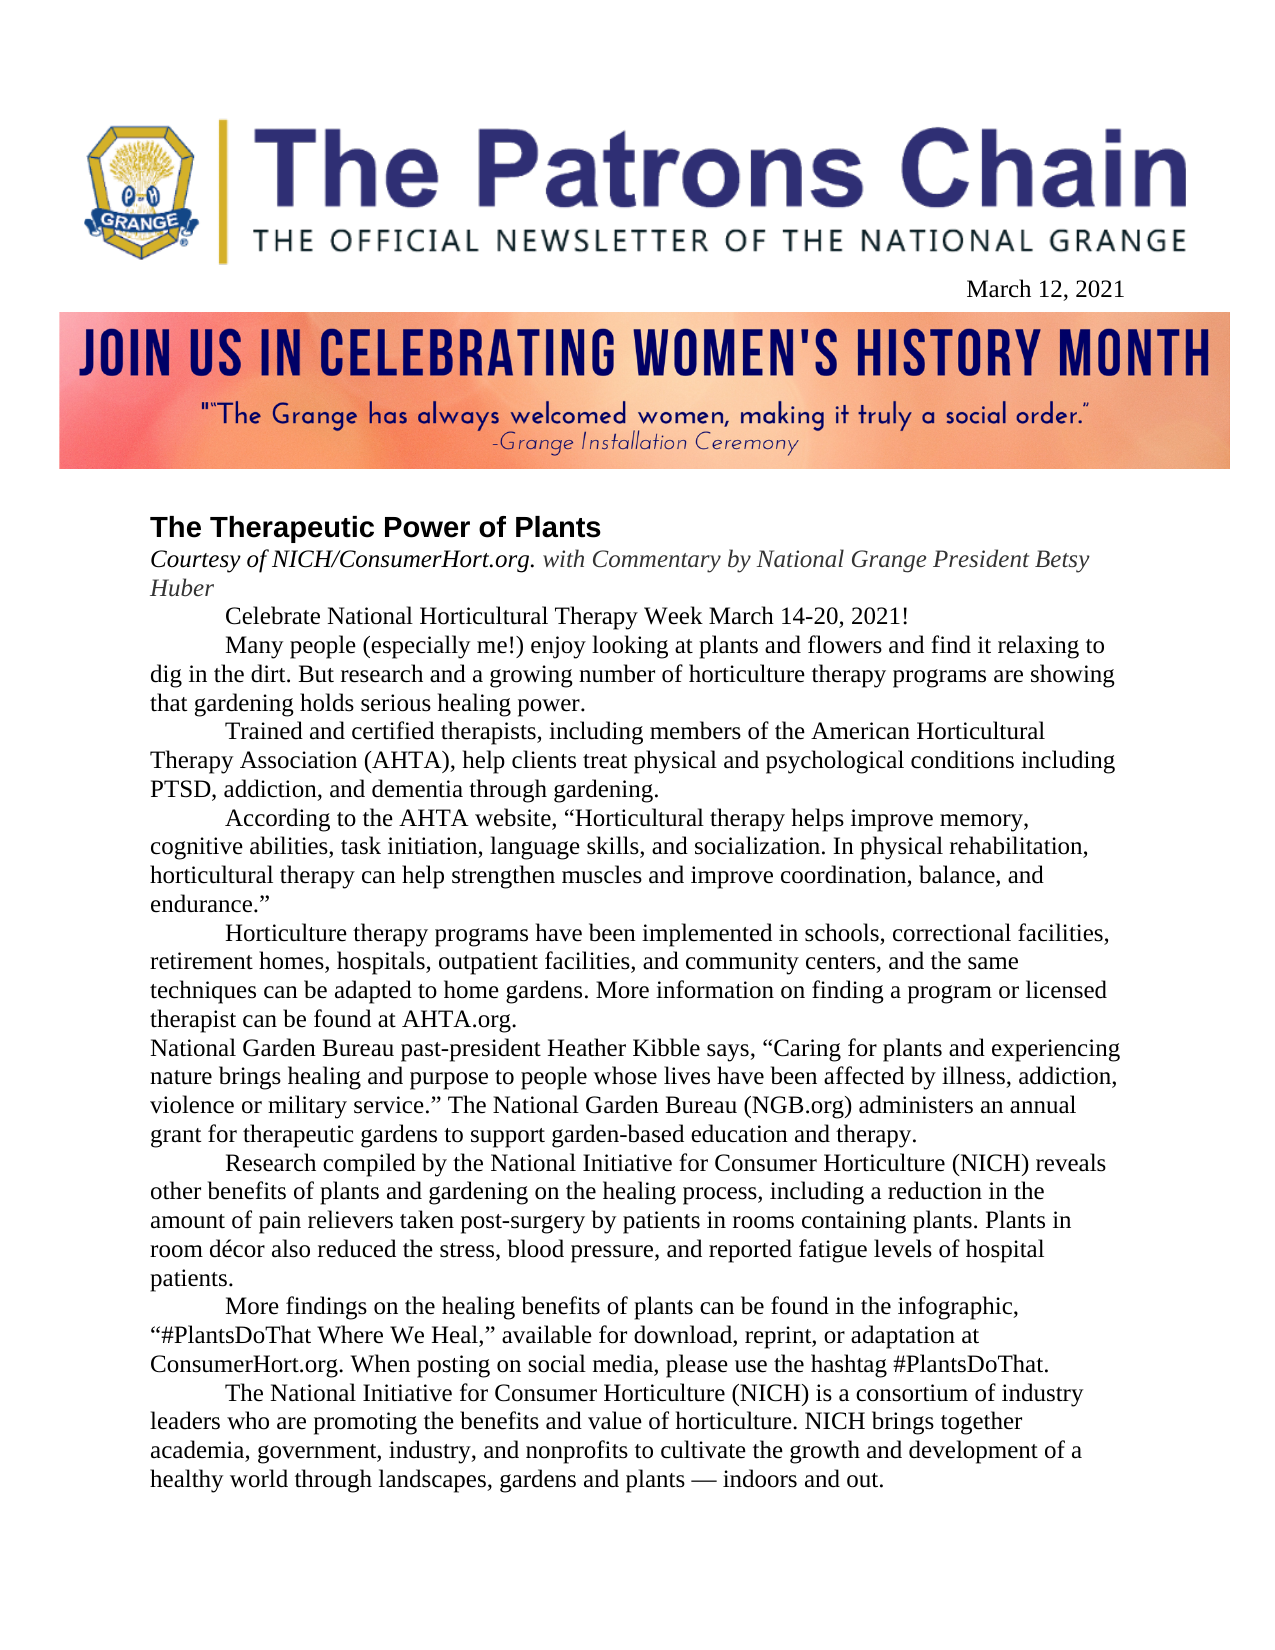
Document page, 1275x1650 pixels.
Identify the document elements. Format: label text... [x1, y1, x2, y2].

picture [59, 312, 1230, 469]
text March 12, 2021 [150, 274, 1125, 302]
text The National Initiative for Consumer Horticulture (NICH) is a consortium of industry leaders who are promoting the benefits and value of horticulture. NICH brings together academia, government, industry, and nonprofits to cultivate the growth and development of a healthy world through landscapes, gardens and plants — indoors and out. [150, 1378, 1125, 1493]
text Courtesy of NICH/ConsumerHort.org. with Commentary by National Grange President Betsy Huber [150, 544, 1125, 601]
text Research compiled by the National Initiative for Consumer Horticulture (NICH) reveals other benefits of plants and gardening on the healing process, including a reduction in the amount of pain relievers taken post-surgery by patients in rooms containing plants. Plants in room décor also reduced the stress, blood pressure, and reported fatigue levels of hospital patients. [150, 1148, 1125, 1291]
picture [84, 115, 1193, 274]
text According to the AHTA website, “Horticultural therapy helps improve memory, cognitive abilities, task initiation, language skills, and socialization. In physical rehabilitation, horticultural therapy can help strengthen muscles and improve coordination, balance, and endurance.” [150, 803, 1125, 918]
text Horticulture therapy programs have been implemented in schools, correctional facilities, retirement homes, hospitals, outpatient facilities, and community centers, and the same techniques can be adapted to home gardens. More information on finding a program or licensed therapist can be found at AHTA.org. [150, 918, 1125, 1033]
text National Garden Bureau past-president Heather Kibble says, “Caring for plants and experiencing nature brings healing and purpose to people whose lives have been affected by illness, addiction, violence or military service.” The National Garden Bureau (NGB.org) administers an annual grant for therapeutic gardens to support garden-based education and therapy. [150, 1033, 1125, 1148]
text Trained and certified therapists, including members of the American Horticultural Therapy Association (AHTA), help clients treat physical and psychological conditions including PTSD, addiction, and dementia through gardening. [150, 716, 1125, 803]
text Celebrate National Horticultural Therapy Week March 14-20, 2021! [150, 601, 1125, 630]
text More findings on the healing benefits of plants can be found in the infographic, “#PlantsDoThat Where We Heal,” available for download, reprint, or adaptation at ConsumerHort.org. When posting on social media, please use the hashtag #PlantsDoThat. [150, 1291, 1125, 1378]
text The Therapeutic Power of Plants [150, 497, 1125, 544]
text Many people (especially me!) enjoy looking at plants and flowers and find it relaxing to dig in the dirt. But research and a growing number of horticulture therapy programs are showing that gardening holds serious healing power. [150, 630, 1125, 716]
